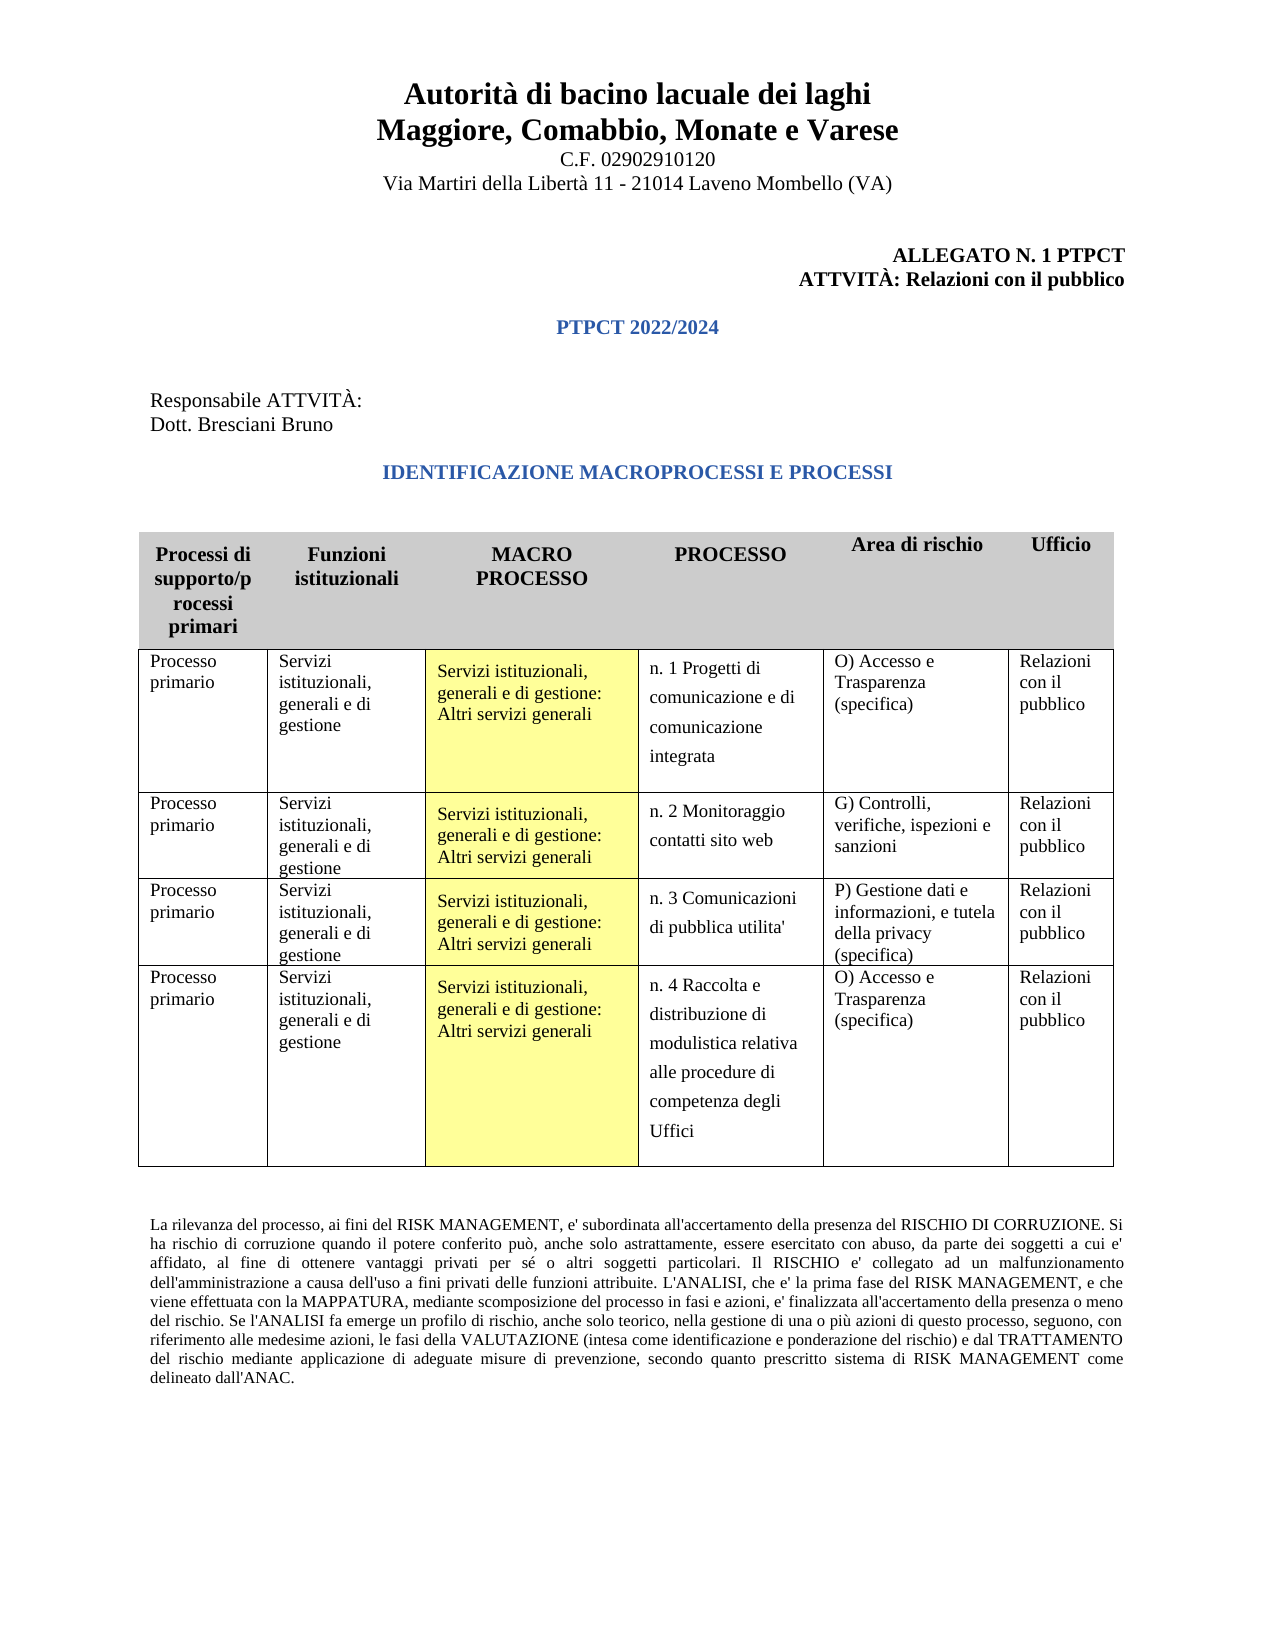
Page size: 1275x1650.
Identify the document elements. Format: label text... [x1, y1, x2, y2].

table_cell n. 4 Raccolta e distribuzione di modulistica relativa alle procedure di competenza degli Uffici [639, 966, 823, 1166]
table_cell Processo primario [139, 793, 267, 878]
table_cell O) Accesso e Trasparenza (specifica) [824, 650, 1008, 791]
table_cell n. 2 Monitoraggio contatti sito web [639, 793, 823, 878]
table_cell Servizi istituzionali, generali e di gestione [268, 650, 425, 791]
text C.F. 02902910120 [150, 147, 1125, 171]
text Dott. Bresciani Bruno [150, 412, 1125, 436]
table_cell Processo primario [139, 879, 267, 965]
table_cell Servizi istituzionali, generali e di gestione: Altri servizi generali [426, 793, 638, 878]
text Responsabile ATTVITÀ: [150, 387, 1125, 412]
table_header MACRO PROCESSO [426, 532, 638, 649]
table_header Area di rischio [823, 532, 1008, 649]
table_cell Servizi istituzionali, generali e di gestione [268, 879, 425, 965]
table_header Funzioni istituzionali [267, 532, 426, 649]
table_cell O) Accesso e Trasparenza (specifica) [824, 966, 1008, 1166]
table_cell Relazioni con il pubblico [1009, 650, 1113, 791]
text ALLEGATO N. 1 PTPCT [150, 243, 1125, 267]
table_cell Relazioni con il pubblico [1009, 793, 1113, 878]
table_cell P) Gestione dati e informazioni, e tutela della privacy (specifica) [824, 879, 1008, 965]
table_cell Relazioni con il pubblico [1009, 966, 1113, 1166]
table_cell Servizi istituzionali, generali e di gestione [268, 793, 425, 878]
table_cell n. 3 Comunicazioni di pubblica utilita' [639, 879, 823, 965]
table_cell Processo primario [139, 650, 267, 791]
text IDENTIFICAZIONE MACROPROCESSI E PROCESSI [150, 460, 1125, 484]
text PTPCT 2022/2024 [150, 315, 1125, 339]
table_header PROCESSO [638, 532, 823, 649]
table_cell Relazioni con il pubblico [1009, 879, 1113, 965]
table_cell n. 1 Progetti di comunicazione e di comunicazione integrata [639, 650, 823, 791]
table_cell G) Controlli, verifiche, ispezioni e sanzioni [824, 793, 1008, 878]
text Via Martiri della Libertà 11 - 21014 Laveno Mombello (VA) [150, 171, 1125, 195]
table_header Ufficio [1008, 532, 1114, 649]
table_cell Processo primario [139, 966, 267, 1166]
table_cell Servizi istituzionali, generali e di gestione: Altri servizi generali [426, 966, 638, 1166]
text Maggiore, Comabbio, Monate e Varese [150, 111, 1125, 147]
table_cell Servizi istituzionali, generali e di gestione [268, 966, 425, 1166]
table_cell Servizi istituzionali, generali e di gestione: Altri servizi generali [426, 879, 638, 965]
text Autorità di bacino lacuale dei laghi [150, 75, 1125, 111]
table_cell Servizi istituzionali, generali e di gestione: Altri servizi generali [426, 650, 638, 791]
text ATTVITÀ: Relazioni con il pubblico [150, 267, 1125, 291]
table_header Processi di supporto/processi primari [139, 532, 267, 649]
text La rilevanza del processo, ai fini del RISK MANAGEMENT, e' subordinata all'accertamento della presenza del RISCHIO DI CORRUZIONE. Si ha rischio di corruzione quando il potere conferito può, anche solo astrattamente, essere esercitato con abuso, da parte dei soggetti a cui e' affidato, al fine di ottenere vantaggi privati per sé o altri soggetti particolari. Il RISCHIO e' collegato ad un malfunzionamento dell'amministrazione a causa dell'uso a fini privati delle funzioni attribuite. L'ANALISI, che e' la prima fase del RISK MANAGEMENT, e che viene effettuata con la MAPPATURA, mediante scomposizione del processo in fasi e azioni, e' finalizzata all'accertamento della presenza o meno del rischio. Se l'ANALISI fa emerge un profilo di rischio, anche solo teorico, nella gestione di una o più azioni di questo processo, seguono, con riferimento alle medesime azioni, le fasi della VALUTAZIONE (intesa come identificazione e ponderazione del rischio) e dal TRATTAMENTO del rischio mediante applicazione di adeguate misure di prevenzione, secondo quanto prescritto sistema di RISK MANAGEMENT come delineato dall'ANAC. [150, 1215, 1125, 1387]
